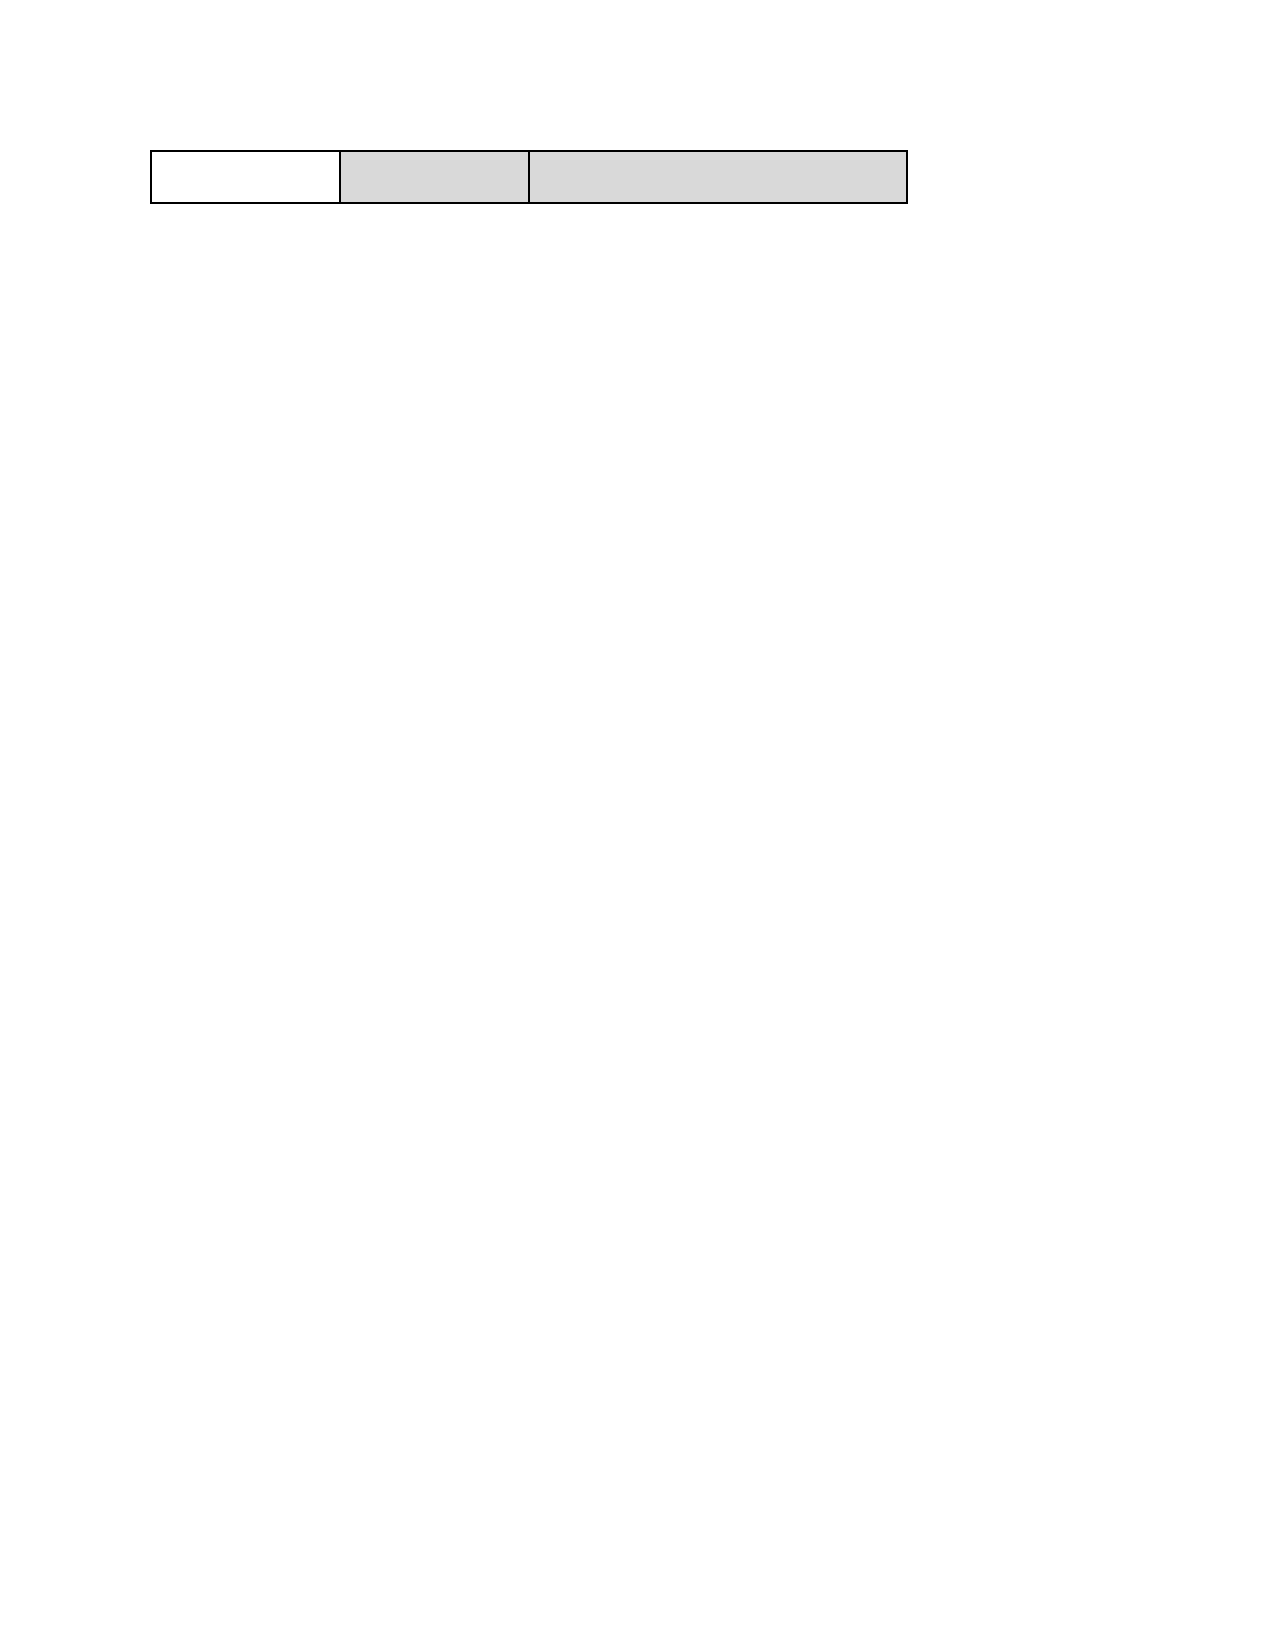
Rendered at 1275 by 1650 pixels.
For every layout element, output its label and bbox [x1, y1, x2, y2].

table_cell [530, 152, 906, 202]
table_cell [341, 152, 528, 202]
table_cell [152, 152, 339, 202]
